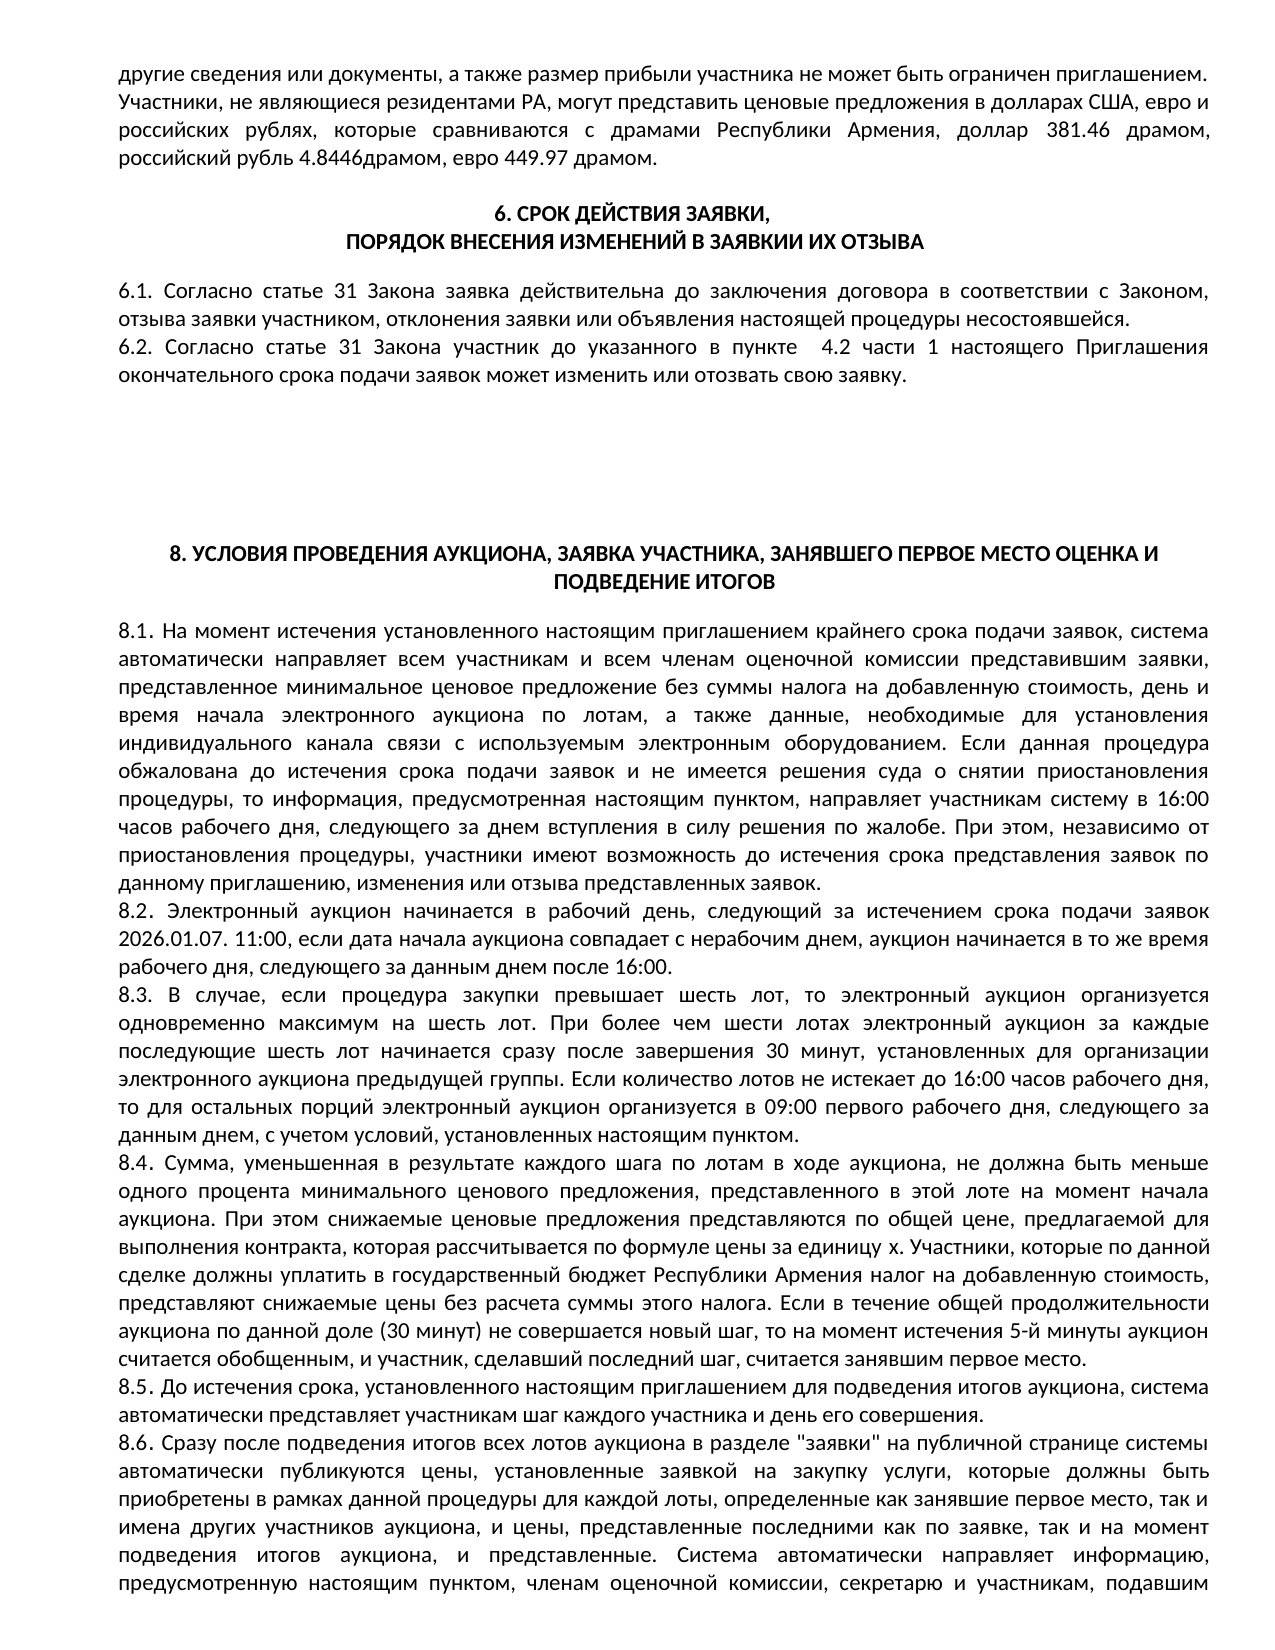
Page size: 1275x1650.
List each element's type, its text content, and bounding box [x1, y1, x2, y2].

text 6. СРОК ДЕЙСТВИЯ ЗАЯВКИ, ПОРЯДОК ВНЕСЕНИЯ ИЗМЕНЕНИЙ В ЗАЯВКИИ ИХ ОТЗЫВА [118, 199, 1152, 255]
text 8.3. В случае, если процедура закупки превышает шесть лот, то электронный аукцион организуется одновременно максимум на шесть лот. При более чем шести лотах электронный аукцион за каждые последующие шесть лот начинается сразу после завершения 30 минут, установленных для организации электронного аукциона предыдущей группы. Если количество лотов не истекает до 16:00 часов рабочего дня, то для остальных порций электронный аукцион организуется в 09:00 первого рабочего дня, следующего за данным днем, с учетом условий, установленных настоящим пунктом. [118, 980, 1211, 1148]
text 8.4․ Сумма, уменьшенная в результате каждого шага по лотам в ходе аукциона, не должна быть меньше одного процента минимального ценового предложения, представленного в этой лоте на момент начала аукциона. При этом снижаемые ценовые предложения представляются по общей цене, предлагаемой для выполнения контракта, которая рассчитывается по формуле цены за единицу x. Участники, которые по данной сделке должны уплатить в государственный бюджет Республики Армения налог на добавленную стоимость, представляют снижаемые цены без расчета суммы этого налога. Если в течение общей продолжительности аукциона по данной доле (30 минут) не совершается новый шаг, то на момент истечения 5-й минуты аукцион считается обобщенным, и участник, сделавший последний шаг, считается занявшим первое место. [118, 1148, 1211, 1372]
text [118, 59, 1211, 87]
text 8.2․ Электронный аукцион начинается в рабочий день, следующий за истечением срока подачи заявок 2026.01.07. 11:00 , если дата начала аукциона совпадает с нерабочим днем, аукцион начинается в то же время рабочего дня, следующего за данным днем после 16:00. [118, 896, 1211, 980]
text 6.1. Согласно статье 31 Закона заявка действительна до заключения договора в соответствии с Законом, отзыва заявки участником, отклонения заявки или объявления настоящей процедуры несостоявшейся. [118, 276, 1211, 332]
text 8. УСЛОВИЯ ПРОВЕДЕНИЯ АУКЦИОНА, ЗАЯВКА УЧАСТНИКА, ЗАНЯВШЕГО ПЕРВОЕ МЕСТО ОЦЕНКА И ПОДВЕДЕНИЕ ИТОГОВ [118, 539, 1211, 595]
text 6.2. Согласно статье 31 Закона участник до указанного в пункте 4.2 части 1 настоящего Приглашения окончательного срока подачи заявок может изменить или отозвать свою заявку. [118, 332, 1211, 388]
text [118, 1428, 1211, 1596]
text 8.5․ До истечения срока, установленного настоящим приглашением для подведения итогов аукциона, система автоматически представляет участникам шаг каждого участника и день его совершения. [118, 1372, 1211, 1428]
text 8.1․ На момент истечения установленного настоящим приглашением крайнего срока подачи заявок, система автоматически направляет всем участникам и всем членам оценочной комиссии представившим заявки, представленное минимальное ценовое предложение без суммы налога на добавленную стоимость, день и время начала электронного аукциона по лотам, а также данные, необходимые для установления индивидуального канала связи с используемым электронным оборудованием. Если данная процедура обжалована до истечения срока подачи заявок и не имеется решения суда о снятии приостановления процедуры, то информация, предусмотренная настоящим пунктом, направляет участникам систему в 16:00 часов рабочего дня, следующего за днем вступления в силу решения по жалобе. При этом, независимо от приостановления процедуры, участники имеют возможность до истечения срока представления заявок по данному приглашению, изменения или отзыва представленных заявок. [118, 616, 1211, 896]
text Участники, не являющиеся резидентами РА, могут представить ценовые предложения в долларах США, евро и российских рублях, которые сравниваются с драмами Республики Армения, доллар 381.46 драмом, российский рубль 4.8446драмом, евро 449.97 драмом. [118, 87, 1211, 171]
